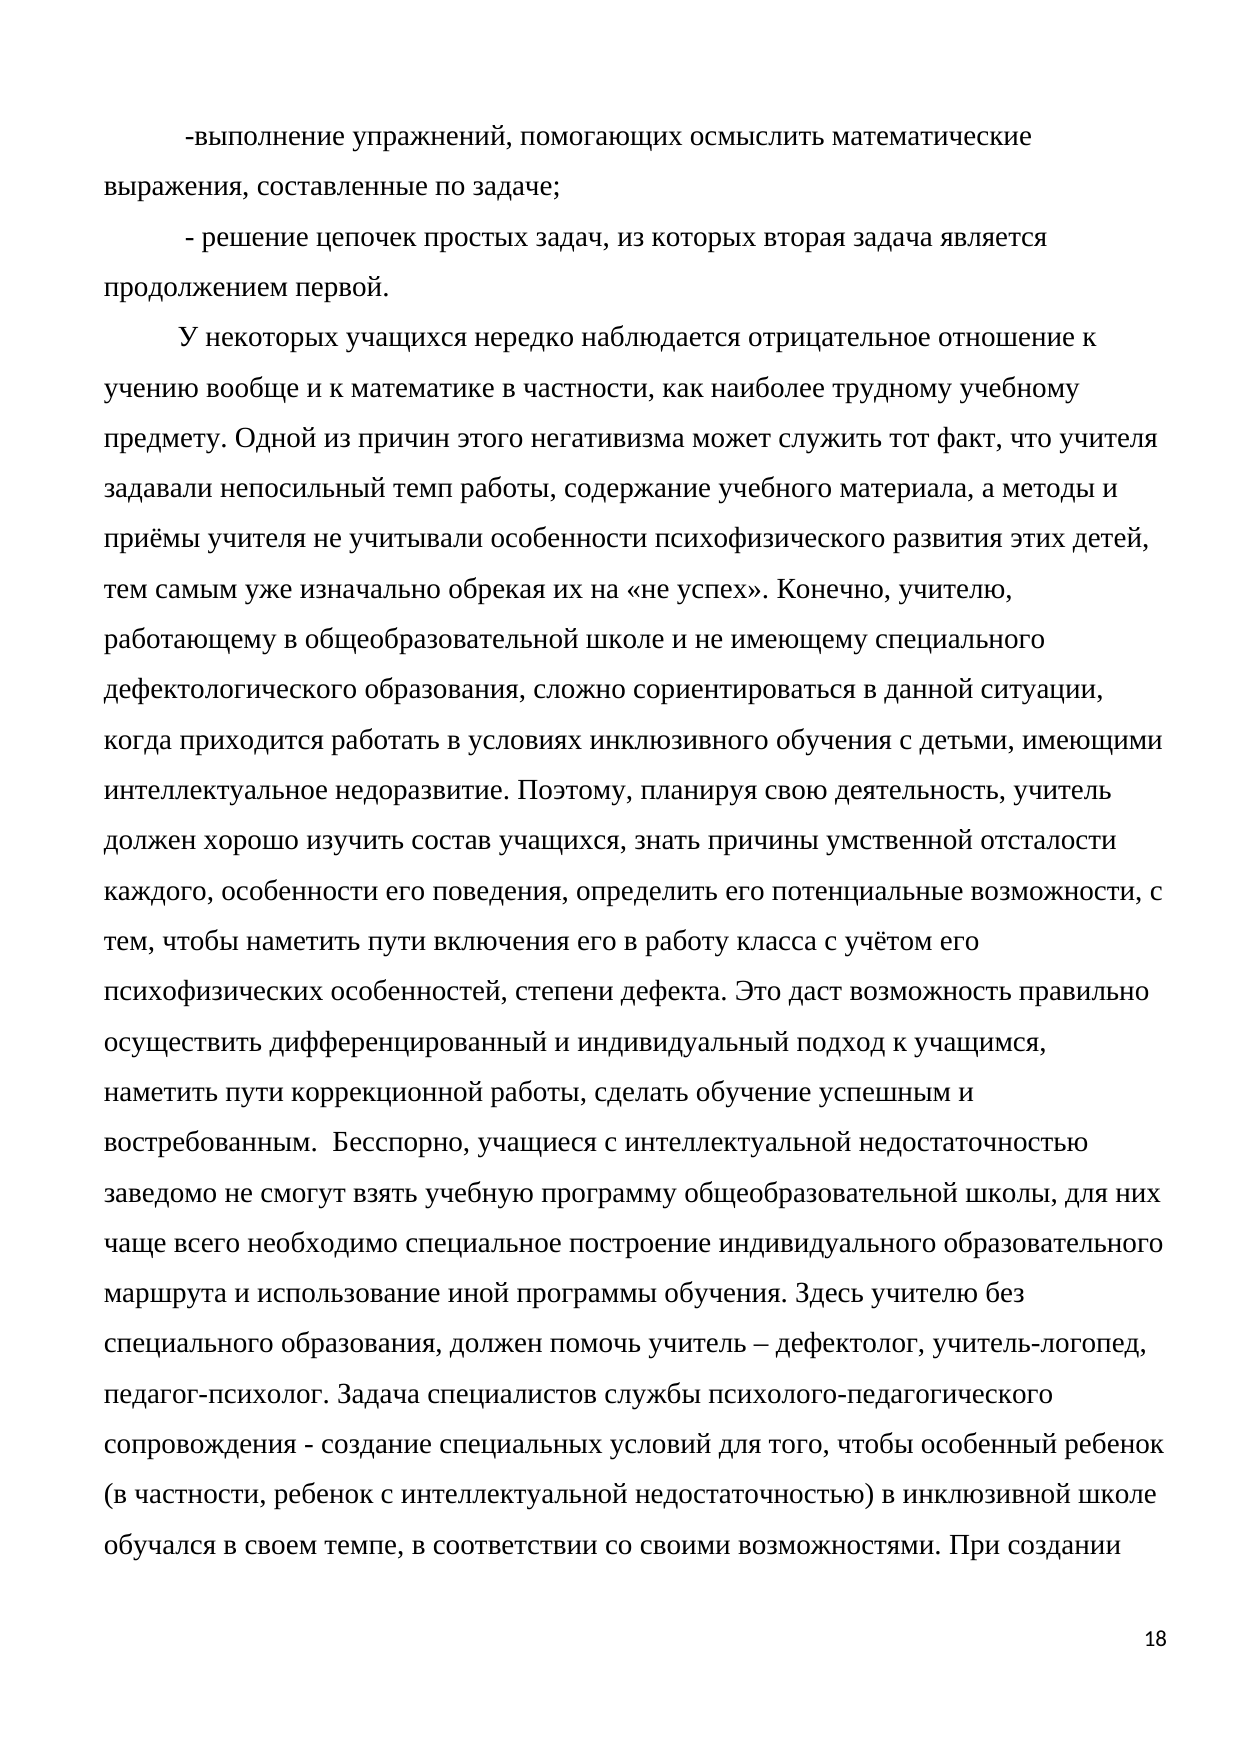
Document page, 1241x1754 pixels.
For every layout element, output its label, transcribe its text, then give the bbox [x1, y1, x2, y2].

text - решение цепочек простых задач, из которых вторая задача является продолжением первой. [103, 219, 1167, 303]
text -выполнение упражнений, помогающих осмыслить математические выражения, составленные по задаче; [103, 118, 1167, 202]
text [103, 319, 1167, 1560]
